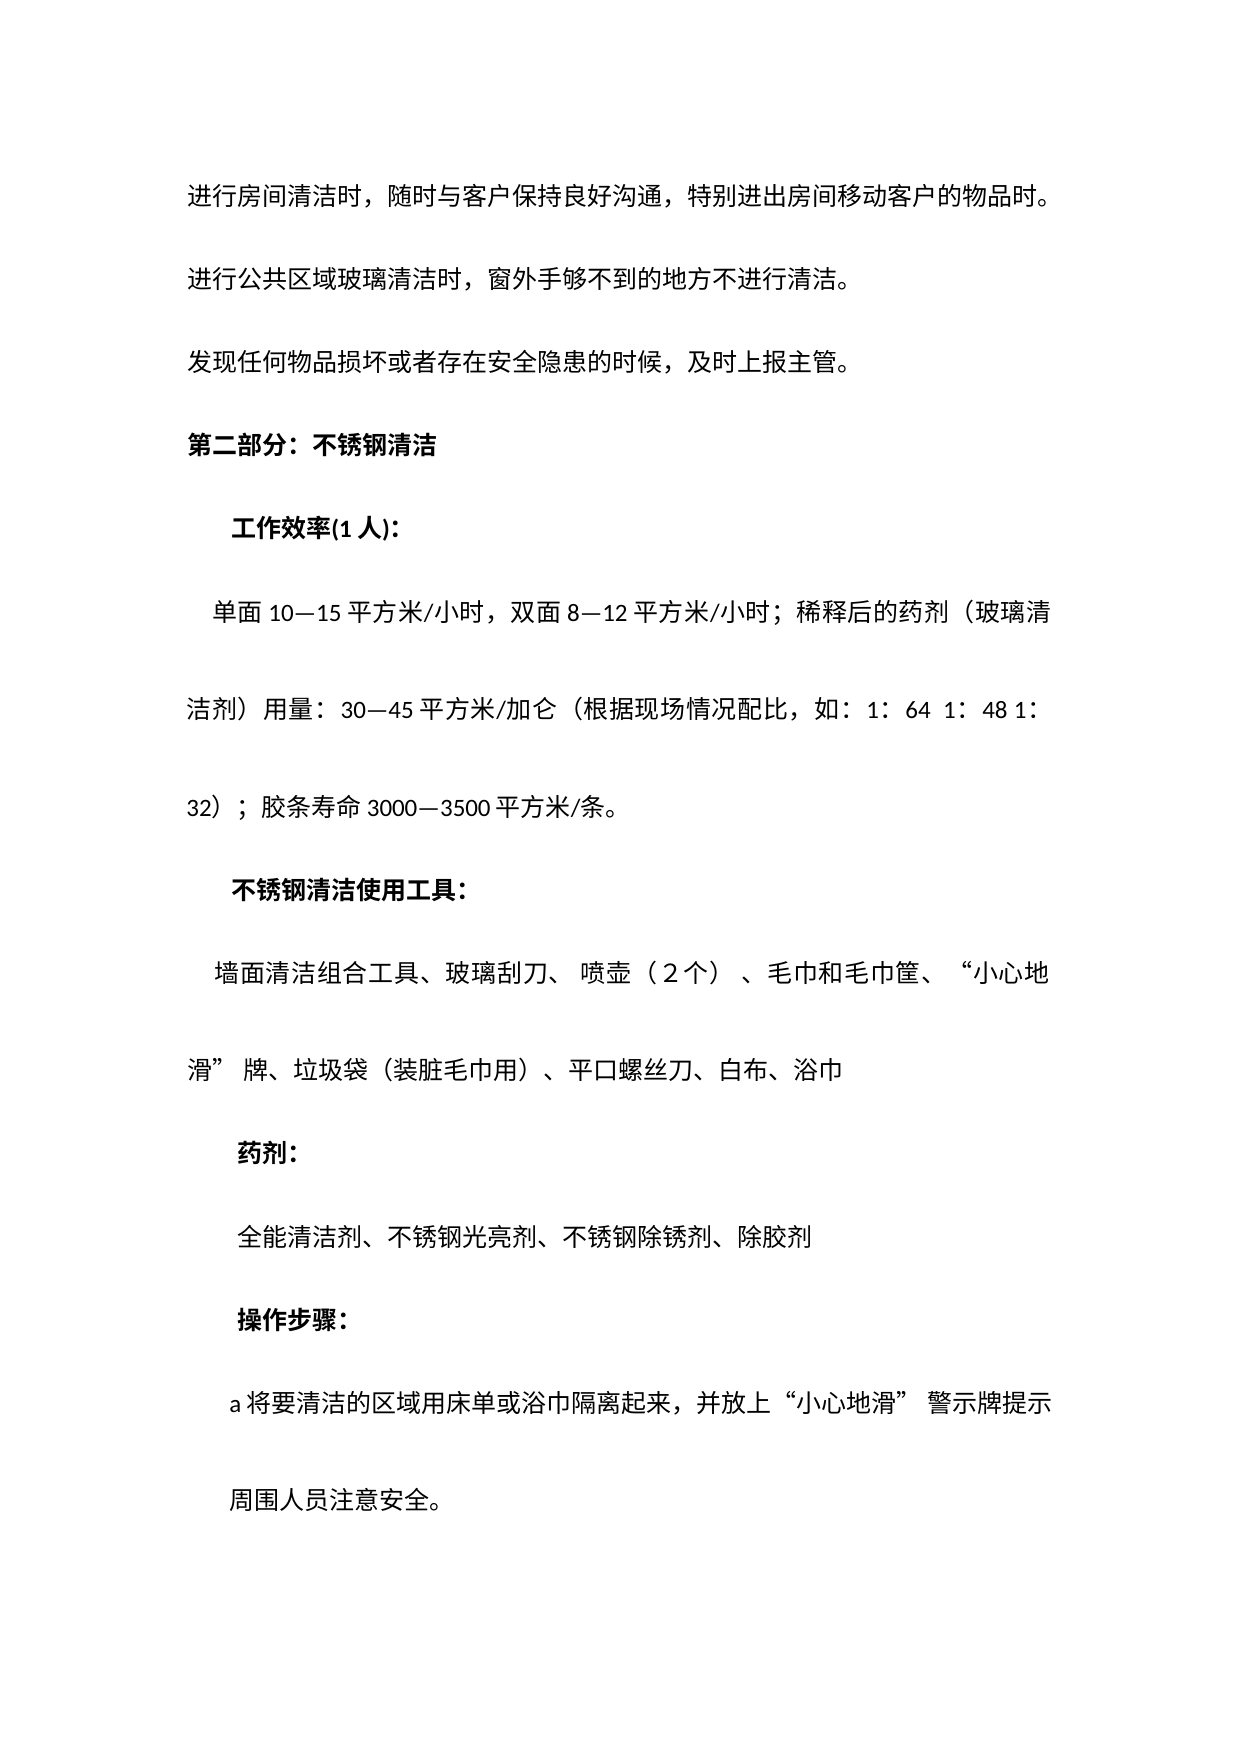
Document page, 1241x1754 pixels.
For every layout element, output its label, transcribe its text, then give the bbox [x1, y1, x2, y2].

text 全能清洁剂、不锈钢光亮剂、不锈钢除锈剂、除胶剂 [187, 1203, 1053, 1268]
text 进行房间清洁时，随时与客户保持良好沟通，特别进出房间移动客户的物品时。 [187, 162, 1053, 227]
text 药剂： [187, 1119, 1053, 1184]
text 工作效率(1人)： [231, 494, 1053, 559]
text 不锈钢清洁使用工具： [231, 856, 1053, 921]
text a将要清洁的区域用床单或浴巾隔离起来，并放上“小心地滑” 警示牌提示周围人员注意安全。 [229, 1369, 1053, 1531]
text 单面10—15平方米/小时，双面8—12平方米/小时；稀释后的药剂（玻璃清洁剂）用量：30—45平方米/加仑（根据现场情况配比，如：1：64 1：48 1：32）；胶条寿命3000—3500平方米/条。 [186, 578, 1053, 838]
text 第二部分：不锈钢清洁 [187, 411, 1053, 476]
text 操作步骤： [187, 1286, 1053, 1351]
text 进行公共区域玻璃清洁时，窗外手够不到的地方不进行清洁。 [187, 245, 1053, 310]
text 墙面清洁组合工具、玻璃刮刀、 喷壶（２个） 、毛巾和毛巾筐、“小心地滑” 牌、垃圾袋（装脏毛巾用）、平口螺丝刀、白布、浴巾 [187, 939, 1053, 1101]
text 发现任何物品损坏或者存在安全隐患的时候，及时上报主管。 [187, 328, 1053, 393]
